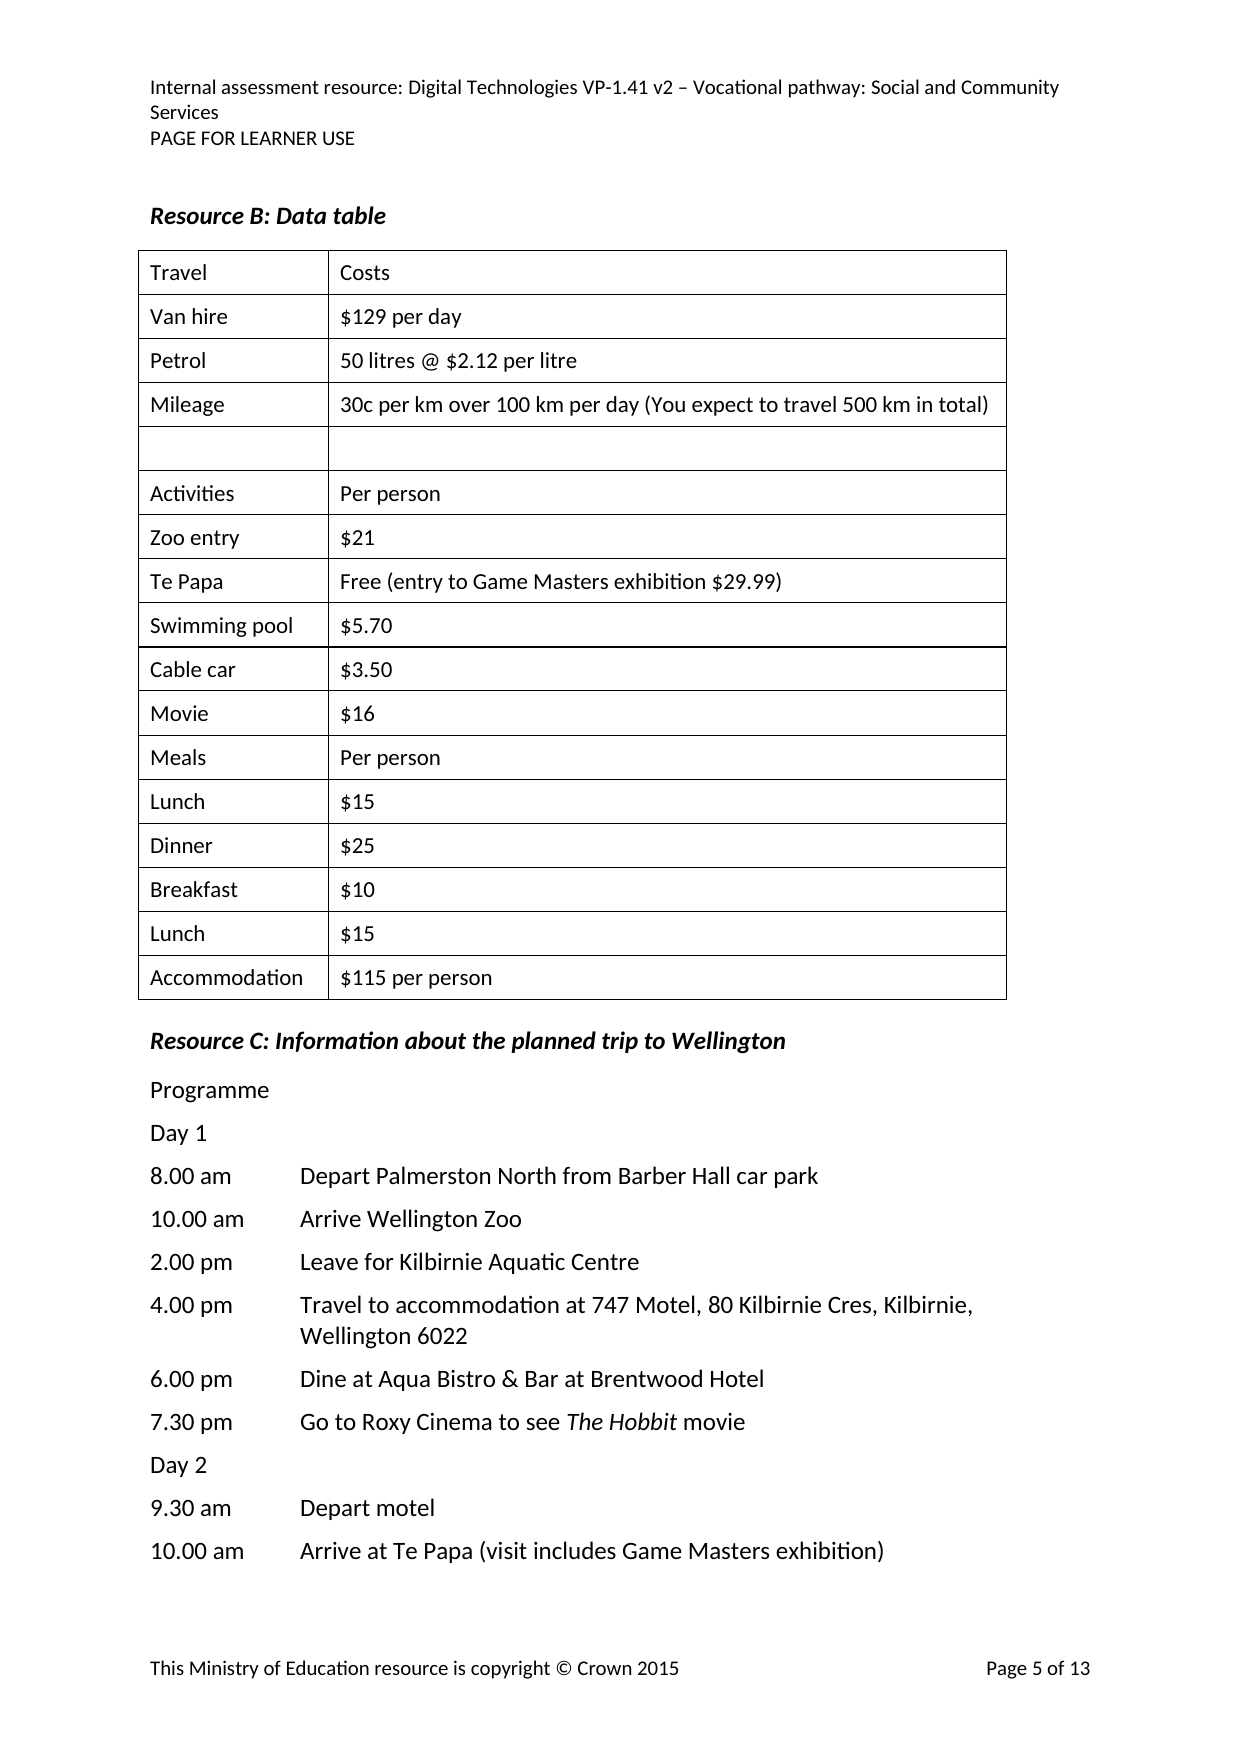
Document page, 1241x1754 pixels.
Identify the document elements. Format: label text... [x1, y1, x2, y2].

table_cell Cable car [139, 648, 328, 690]
text 6.00 pm Dine at Aqua Bistro & Bar at Brentwood Hotel [150, 1363, 1090, 1393]
table_cell Lunch [139, 912, 328, 955]
table_cell $129 per day [329, 295, 1006, 338]
table_cell $115 per person [329, 956, 1006, 999]
text 4.00 pm Travel to accommodation at 747 Motel, 80 Kilbirnie Cres, Kilbirnie, Wellington 6022 [150, 1289, 1090, 1350]
table_cell $3.50 [329, 648, 1006, 690]
table_cell Breakfast [139, 868, 328, 911]
subtitle Resource C: Information about the planned trip to Wellington [150, 1025, 1090, 1055]
table_cell Te Papa [139, 559, 328, 602]
table_cell $5.70 [329, 603, 1006, 646]
table_cell Meals [139, 736, 328, 778]
table_cell $16 [329, 691, 1006, 734]
table_cell $10 [329, 868, 1006, 911]
table_cell Free (entry to Game Masters exhibition $29.99) [329, 559, 1006, 602]
table_cell $15 [329, 912, 1006, 955]
text 8.00 am Depart Palmerston North from Barber Hall car park [150, 1160, 1090, 1191]
table_cell Dinner [139, 824, 328, 867]
text Day 1 [150, 1117, 1090, 1148]
text 2.00 pm Leave for Kilbirnie Aquatic Centre [150, 1246, 1090, 1277]
table_cell Lunch [139, 780, 328, 823]
text Programme [150, 1074, 1090, 1105]
table_cell [329, 427, 1006, 470]
table_cell Zoo entry [139, 515, 328, 558]
table_cell Activities [139, 471, 328, 514]
text Day 2 [150, 1449, 1090, 1479]
table_cell Per person [329, 471, 1006, 514]
table_header Travel [139, 251, 328, 294]
table_cell $15 [329, 780, 1006, 823]
table_cell [139, 427, 328, 470]
table_cell Movie [139, 691, 328, 734]
table_cell Mileage [139, 383, 328, 426]
table_cell Per person [329, 736, 1006, 778]
subtitle Resource B: Data table [150, 201, 1090, 231]
table_cell 50 litres @ $2.12 per litre [329, 339, 1006, 382]
table_cell Accommodation [139, 956, 328, 999]
table_cell $21 [329, 515, 1006, 558]
text 10.00 am Arrive at Te Papa (visit includes Game Masters exhibition) [150, 1535, 1090, 1565]
table_cell Van hire [139, 295, 328, 338]
text 9.30 am Depart motel [150, 1492, 1090, 1522]
table_header Costs [329, 251, 1006, 294]
table_cell Swimming pool [139, 603, 328, 646]
table_cell Petrol [139, 339, 328, 382]
table_cell $25 [329, 824, 1006, 867]
text 7.30 pm Go to Roxy Cinema to see The Hobbit movie [150, 1406, 1090, 1436]
table_cell 30c per km over 100 km per day (You expect to travel 500 km in total) [329, 383, 1006, 426]
text 10.00 am Arrive Wellington Zoo [150, 1203, 1090, 1234]
